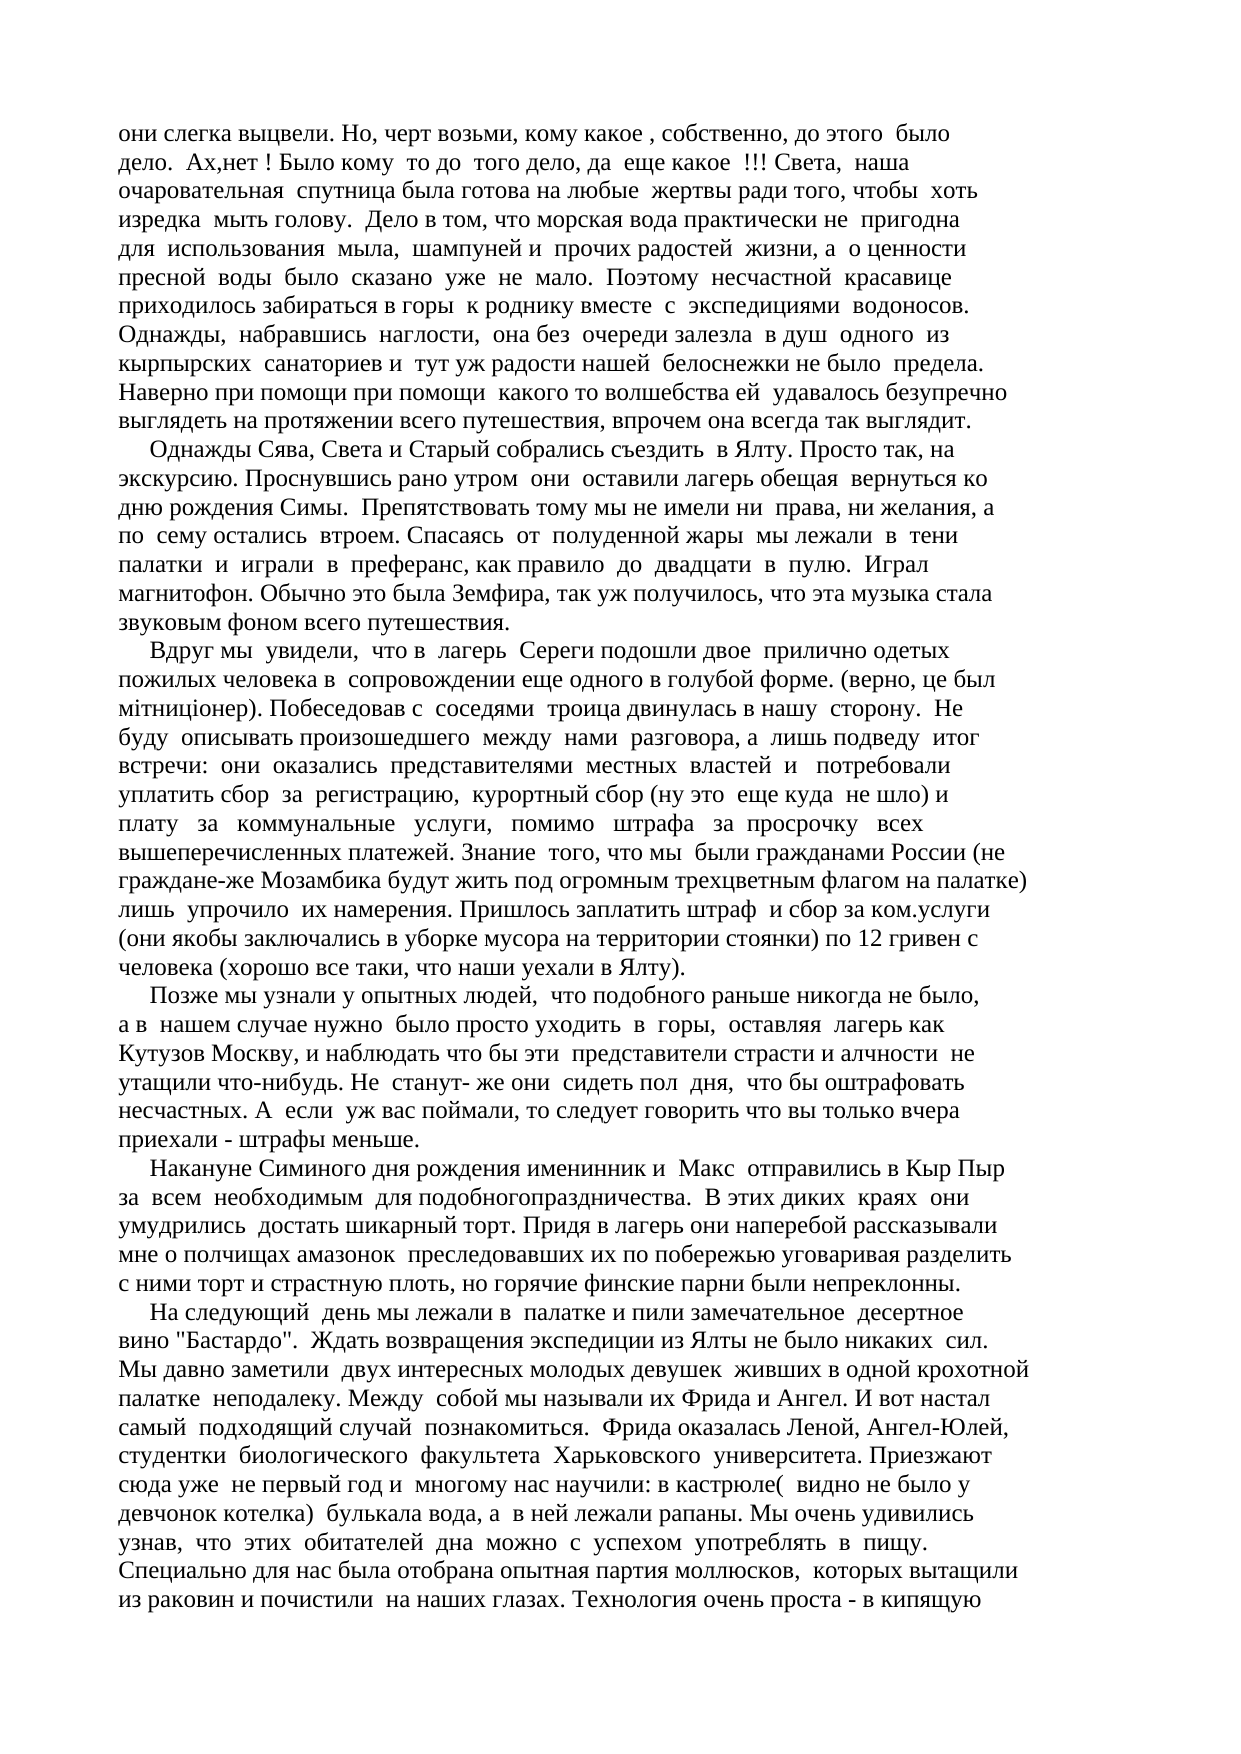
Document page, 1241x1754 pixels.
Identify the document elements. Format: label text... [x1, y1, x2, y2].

text Кутузов Москву, и наблюдать что бы эти представители страсти и алчности не [118, 1038, 1122, 1067]
text сюда уже не первый год и многому нас научили: в кастрюле( видно не было у [118, 1469, 1122, 1498]
text из раковин и почистили на наших глазах. Технология очень проста - в кипящую [118, 1584, 1122, 1613]
text утащили что-нибудь. Не станут- же они сидеть пол дня, что бы оштрафовать [118, 1067, 1122, 1096]
text несчастных. А если уж вас поймали, то следует говорить что вы только вчера [118, 1096, 1122, 1124]
text уплатить сбор за регистрацию, курортный сбор (ну это еще куда не шло) и [118, 779, 1122, 808]
text приехали - штрафы меньше. [118, 1124, 1122, 1153]
text по сему остались втроем. Спасаясь от полуденной жары мы лежали в тени [118, 521, 1122, 549]
text мiтницiонер). Побеседовав с соседями троица двинулась в нашу сторону. Не [118, 693, 1122, 722]
text очаровательная спутница была готова на любые жертвы ради того, чтобы хоть [118, 176, 1122, 204]
text с ними торт и страстную плоть, но горячие финские парни были непреклонны. [118, 1268, 1122, 1297]
text студентки биологического факультета Харьковского университета. Приезжают [118, 1441, 1122, 1469]
text Однажды Сява, Света и Старый собрались съездить в Ялту. Просто так, на [118, 434, 1122, 463]
text Специально для нас была отобрана опытная партия моллюсков, которых вытащили [118, 1556, 1122, 1584]
text Накануне Симиного дня рождения именинник и Макс отправились в Кыр Пыр [118, 1153, 1122, 1182]
text за всем необходимым для подобногопраздничества. В этих диких краях они [118, 1182, 1122, 1211]
text Позже мы узнали у опытных людей, что подобного раньше никогда не было, [118, 981, 1122, 1009]
text кырпырских санаториев и тут уж радости нашей белоснежки не было предела. [118, 348, 1122, 377]
text Мы давно заметили двух интересных молодых девушек живших в одной крохотной [118, 1354, 1122, 1383]
text а в нашем случае нужно было просто уходить в горы, оставляя лагерь как [118, 1009, 1122, 1038]
text граждане-же Мозамбика будут жить под огромным трехцветным флагом на палатке) [118, 866, 1122, 894]
text (они якобы заключались в уборке мусора на территории стоянки) по 12 гривен с [118, 923, 1122, 952]
text буду описывать произошедшего между нами разговора, а лишь подведу итог [118, 722, 1122, 751]
text палатки и играли в преферанс, как правило до двадцати в пулю. Играл [118, 549, 1122, 578]
text палатке неподалеку. Между собой мы называли их Фрида и Ангел. И вот настал [118, 1383, 1122, 1412]
text изредка мыть голову. Дело в том, что морская вода практически не пригодна [118, 204, 1122, 233]
text вышеперечисленных платежей. Знание того, что мы были гражданами России (не [118, 837, 1122, 866]
text экскурсию. Проснувшись рано утром они оставили лагерь обещая вернуться ко [118, 463, 1122, 492]
text пресной воды было сказано уже не мало. Поэтому несчастной красавице [118, 262, 1122, 291]
text человека (хорошо все таки, что наши уехали в Ялту). [118, 952, 1122, 981]
text встречи: они оказались представителями местных властей и потребовали [118, 751, 1122, 779]
text узнав, что этих обитателей дна можно с успехом употреблять в пищу. [118, 1527, 1122, 1556]
text дню рождения Симы. Препятствовать тому мы не имели ни права, ни желания, а [118, 492, 1122, 521]
text пожилых человека в сопровождении еще одного в голубой форме. (верно, це был [118, 664, 1122, 693]
text вино "Бастардо". Ждать возвращения экспедиции из Ялты не было никаких сил. [118, 1326, 1122, 1354]
text Наверно при помощи при помощи какого то волшебства ей удавалось безупречно [118, 377, 1122, 406]
text Вдруг мы увидели, что в лагерь Сереги подошли двое прилично одетых [118, 636, 1122, 664]
text плату за коммунальные услуги, помимо штрафа за просрочку всех [118, 808, 1122, 837]
text дело. Ах,нет ! Было кому то до того дело, да еще какое !!! Света, наша [118, 147, 1122, 176]
text мне о полчищах амазонок преследовавших их по побережью уговаривая разделить [118, 1239, 1122, 1268]
text лишь упрочило их намерения. Пришлось заплатить штраф и сбор за ком.услуги [118, 894, 1122, 923]
text они слегка выцвели. Но, черт возьми, кому какое , собственно, до этого было [118, 118, 1122, 147]
text звуковым фоном всего путешествия. [118, 607, 1122, 636]
text приходилось забираться в горы к роднику вместе с экспедициями водоносов. [118, 291, 1122, 319]
text Однажды, набравшись наглости, она без очереди залезла в душ одного из [118, 319, 1122, 348]
text умудрились достать шикарный торт. Придя в лагерь они наперебой рассказывали [118, 1211, 1122, 1239]
text На следующий день мы лежали в палатке и пили замечательное десертное [118, 1297, 1122, 1326]
text магнитофон. Обычно это была Земфира, так уж получилось, что эта музыка стала [118, 578, 1122, 607]
text девчонок котелка) булькала вода, а в ней лежали рапаны. Мы очень удивились [118, 1498, 1122, 1527]
text для использования мыла, шампуней и прочих радостей жизни, а о ценности [118, 233, 1122, 262]
text выглядеть на протяжении всего путешествия, впрочем она всегда так выглядит. [118, 406, 1122, 434]
text самый подходящий случай познакомиться. Фрида оказалась Леной, Ангел-Юлей, [118, 1412, 1122, 1441]
